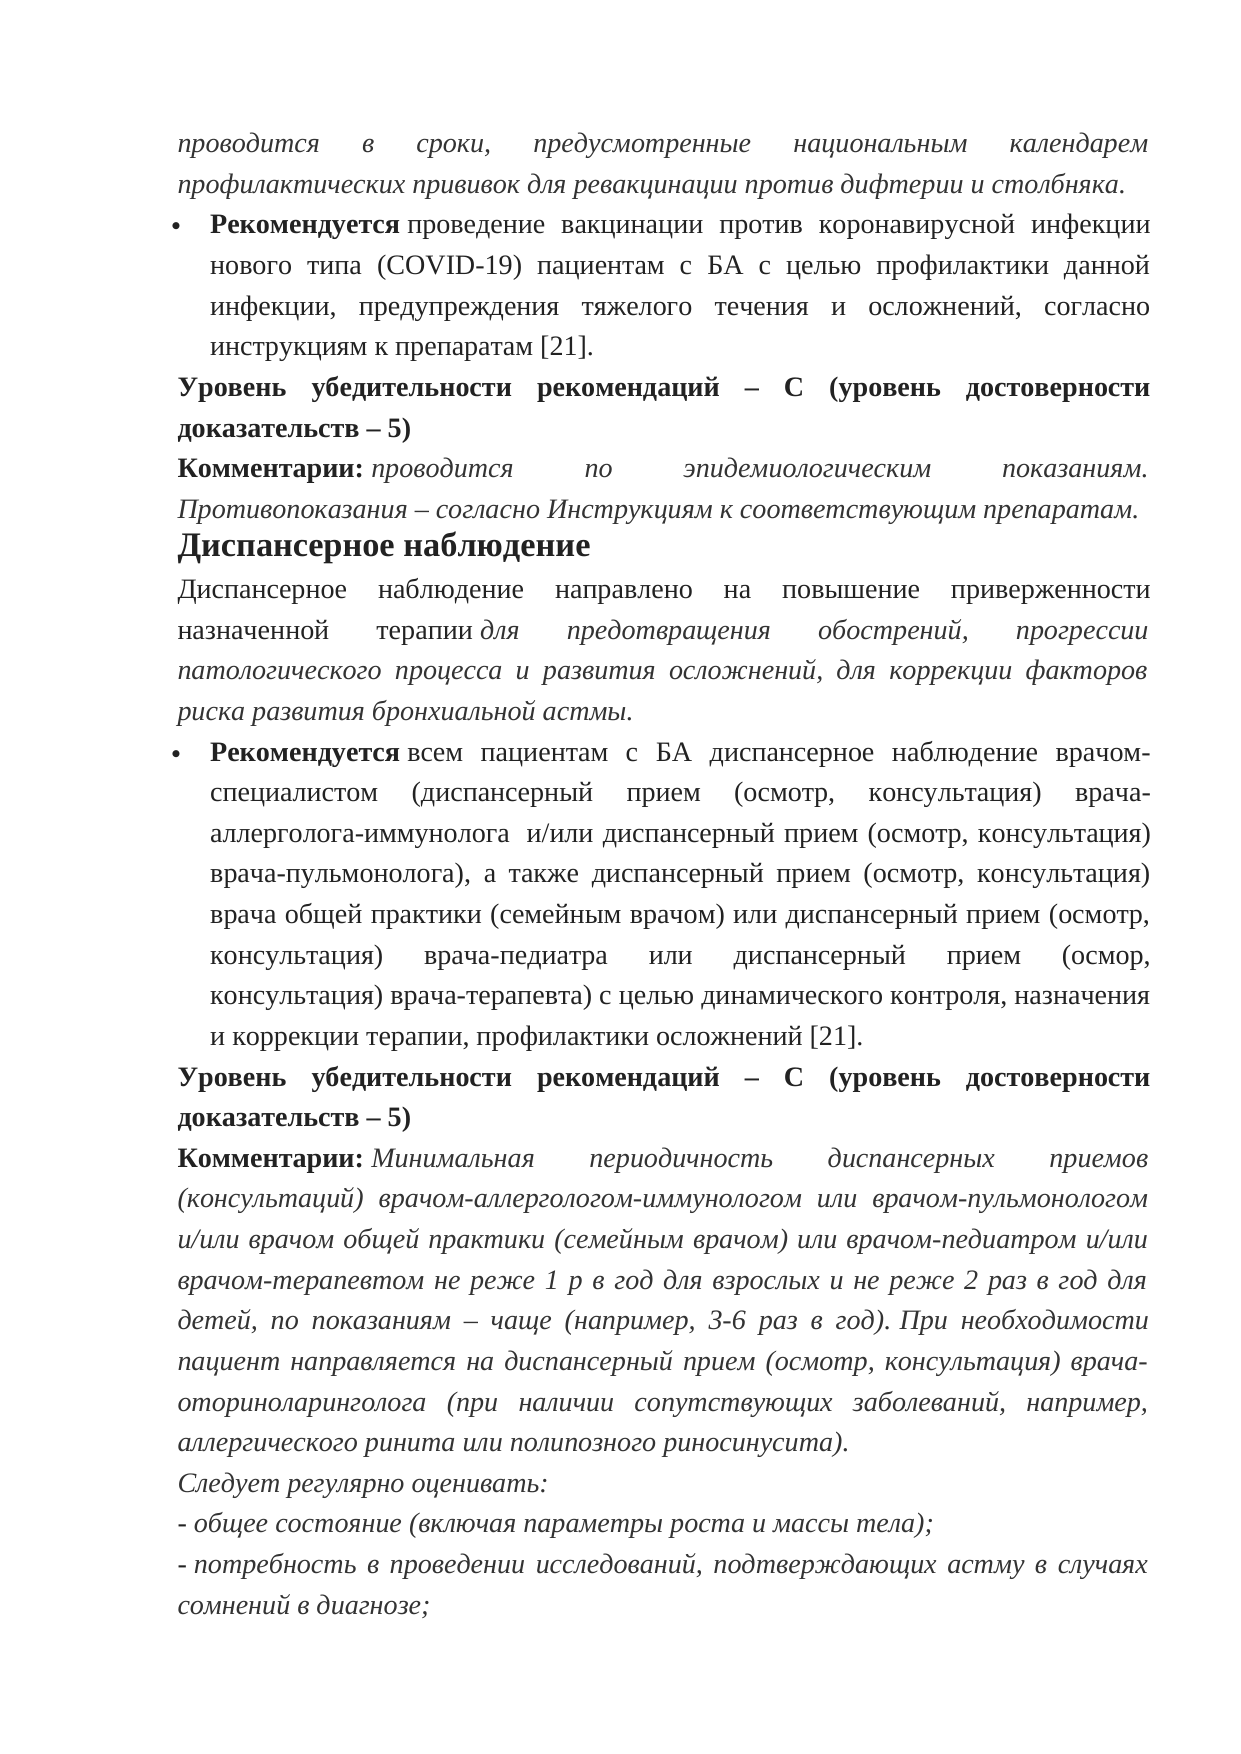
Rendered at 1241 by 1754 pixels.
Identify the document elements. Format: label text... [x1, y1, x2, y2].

list Рекомендуется проведение вакцинации против коронавирусной инфекции нового типа (COVID-19) пациентам с БА с целью профилактики данной инфекции, предупреждения тяжелого течения и осложнений, согласно инструкциям к препаратам [21]. [172, 199, 1152, 362]
text Следует регулярно оценивать: [177, 1458, 1152, 1498]
text Комментарии: проводится по эпидемиологическим показаниям. Противопоказания – согласно Инструкциям к соответствующим препаратам. [177, 443, 1152, 524]
text Диспансерное наблюдение [177, 524, 1152, 564]
text Уровень убедительности рекомендаций – C (уровень достоверности доказательств – 5) [177, 1051, 1152, 1133]
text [177, 118, 1152, 199]
text Уровень убедительности рекомендаций – С (уровень достоверности доказательств – 5) [177, 362, 1152, 443]
text - общее состояние (включая параметры роста и массы тела); [177, 1498, 1152, 1539]
list Рекомендуется всем пациентам с БА диспансерное наблюдение врачом-специалистом (диспансерный прием (осмотр, консультация) врача-аллерголога-иммунолога и/или диспансерный прием (осмотр, консультация) врача-пульмонолога), а также диспансерный прием (осмотр, консультация) врача общей практики (семейным врачом) или диспансерный прием (осмотр, консультация) врача-педиатра или диспансерный прием (осмор, консультация) врача-терапевта) с целью динамического контроля, назначения и коррекции терапии, профилактики осложнений [21]. [172, 726, 1152, 1051]
text - потребность в проведении исследований, подтверждающих астму в случаях сомнений в диагнозе; [177, 1539, 1152, 1620]
text Диспансерное наблюдение направлено на повышение приверженности назначенной терапии для предотвращения обострений, прогрессии патологического процесса и развития осложнений, для коррекции факторов риска развития бронхиальной астмы. [177, 564, 1152, 726]
text Комментарии: Минимальная периодичность диспансерных приемов (консультаций) врачом-аллергологом-иммунологом или врачом-пульмонологом и/или врачом общей практики (семейным врачом) или врачом-педиатром и/или врачом-терапевтом не реже 1 р в год для взрослых и не реже 2 раз в год для детей, по показаниям – чаще (например, 3-6 раз в год). При необходимости пациент направляется на диспансерный прием (осмотр, консультация) врача-оториноларинголога (при наличии сопутствующих заболеваний, например, аллергического ринита или полипозного риносинусита). [177, 1133, 1152, 1458]
